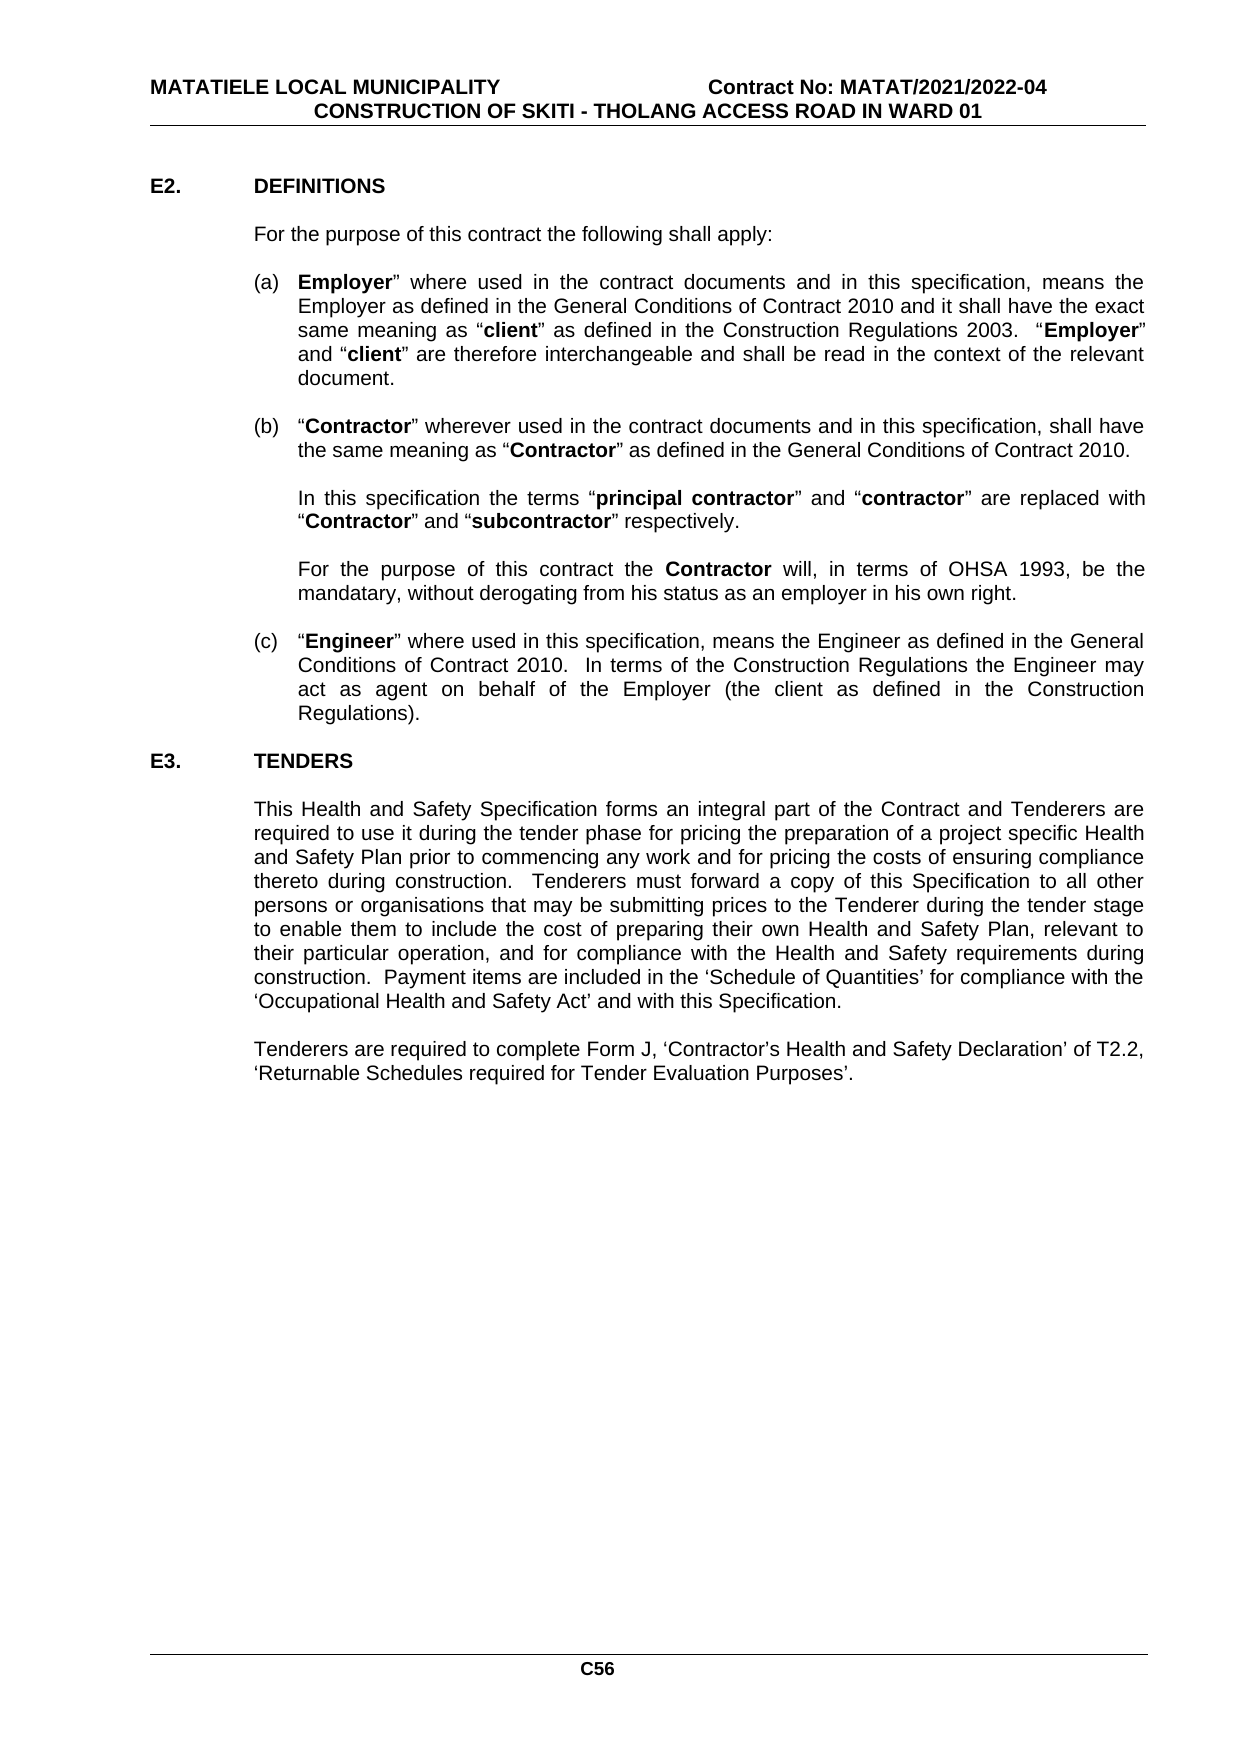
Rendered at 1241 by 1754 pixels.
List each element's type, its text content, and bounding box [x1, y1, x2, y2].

list TENDERS [150, 749, 1146, 773]
text Tenderers are required to complete Form J, ‘Contractor’s Health and Safety Declaration’ of T2.2, ‘Returnable Schedules required for Tender Evaluation Purposes’. [253, 1036, 1146, 1084]
text For the purpose of this contract the Contractor will, in terms of OHSA 1993, be the mandatary, without derogating from his status as an employer in his own right. [298, 557, 1146, 605]
list Employer” where used in the contract documents and in this specification, means the Employer as defined in the General Conditions of Contract 2010 and it shall have the exact same meaning as “client” as defined in the Construction Regulations 2003. “Employer” and “client” are therefore interchangeable and shall be read in the context of the relevant document. [253, 270, 1146, 389]
list “Contractor” wherever used in the contract documents and in this specification, shall have the same meaning as “Contractor” as defined in the General Conditions of Contract 2010. [253, 413, 1146, 461]
text For the purpose of this contract the following shall apply: [253, 222, 1146, 246]
text This Health and Safety Specification forms an integral part of the Contract and Tenderers are required to use it during the tender phase for pricing the preparation of a project specific Health and Safety Plan prior to commencing any work and for pricing the costs of ensuring compliance thereto during construction. Tenderers must forward a copy of this Specification to all other persons or organisations that may be submitting prices to the Tenderer during the tender stage to enable them to include the cost of preparing their own Health and Safety Plan, relevant to their particular operation, and for compliance with the Health and Safety requirements during construction. Payment items are included in the ‘Schedule of Quantities’ for compliance with the ‘Occupational Health and Safety Act’ and with this Specification. [253, 797, 1146, 1012]
list DEFINITIONS [150, 174, 1146, 198]
list “Engineer” where used in this specification, means the Engineer as defined in the General Conditions of Contract 2010. In terms of the Construction Regulations the Engineer may act as agent on behalf of the Employer (the client as defined in the Construction Regulations). [253, 629, 1146, 725]
text In this specification the terms “principal contractor” and “contractor” are replaced with “Contractor” and “subcontractor” respectively. [298, 485, 1146, 533]
